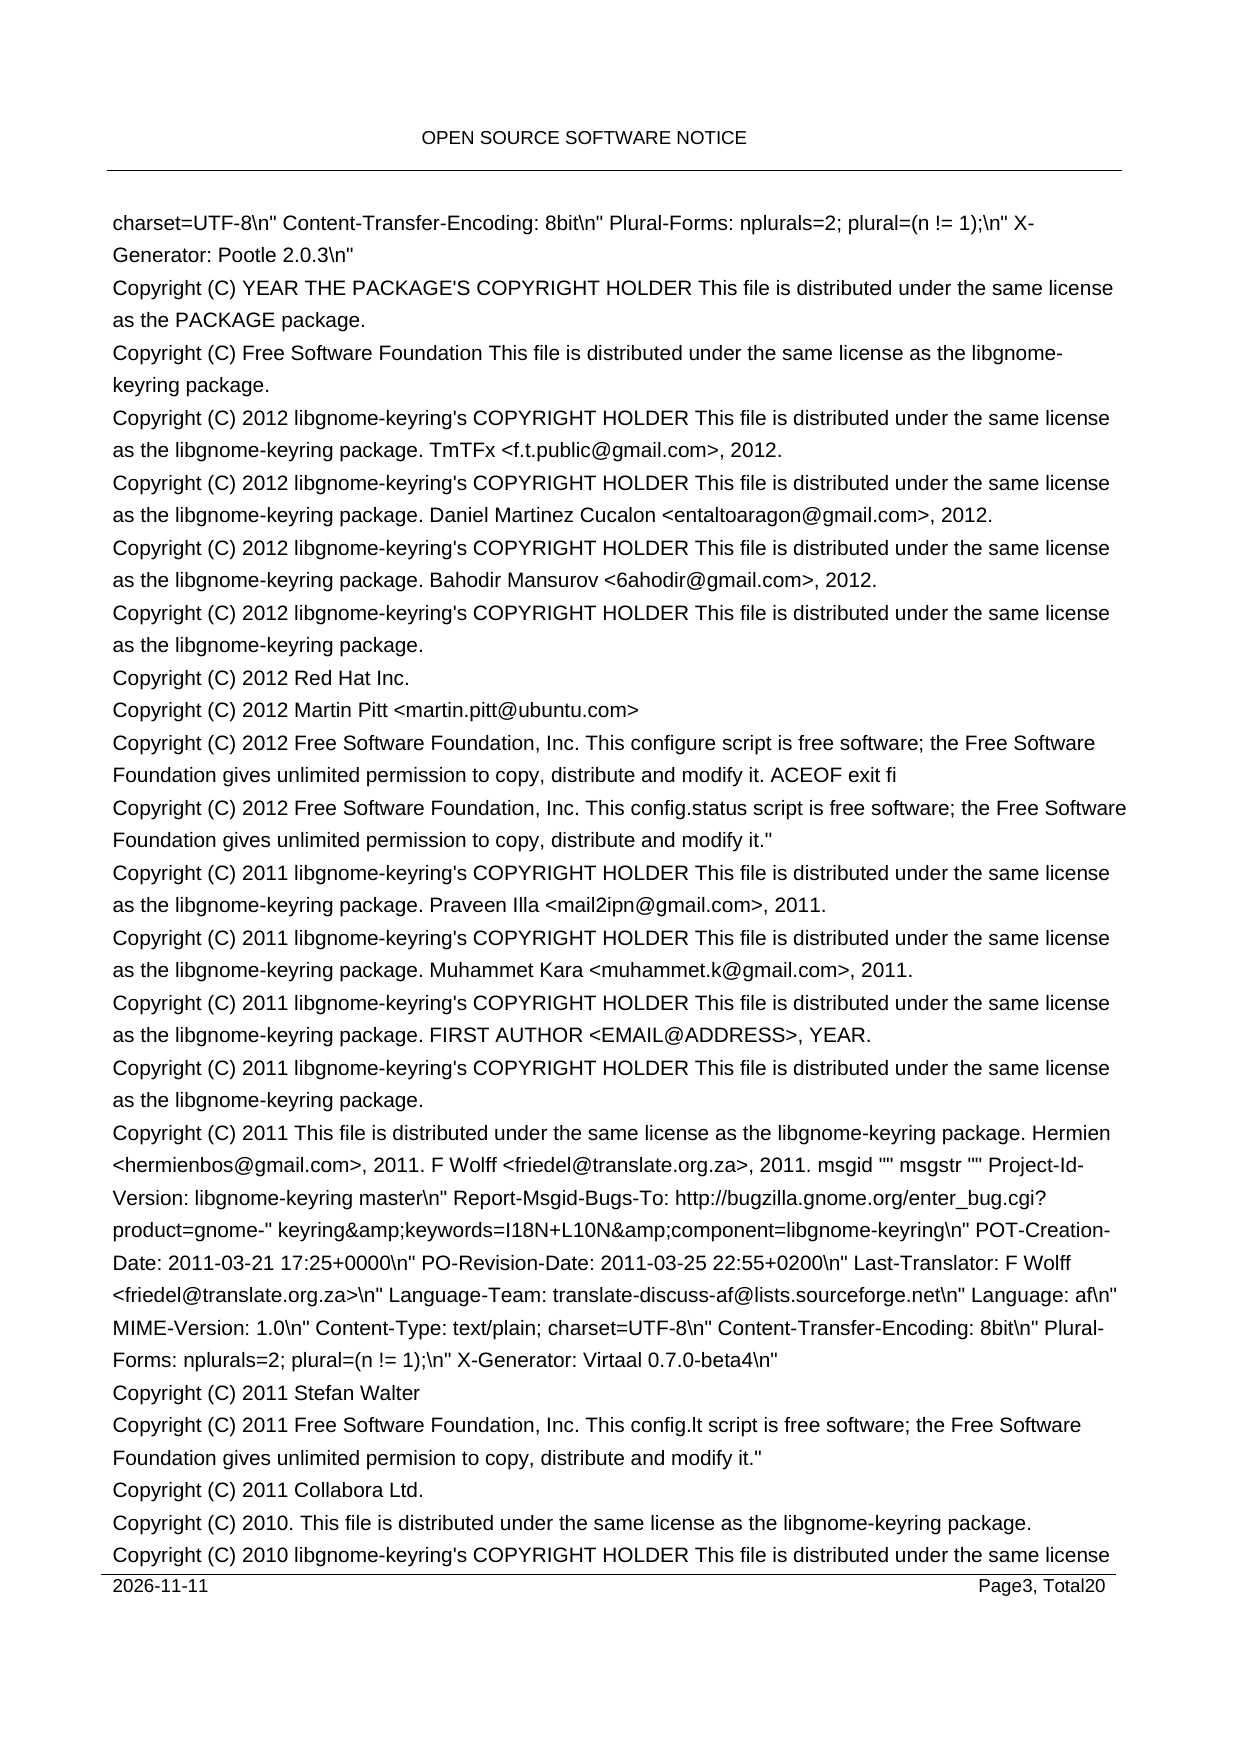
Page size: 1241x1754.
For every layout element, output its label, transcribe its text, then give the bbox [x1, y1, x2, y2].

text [112, 1539, 1128, 1571]
text Copyright (C) YEAR THE PACKAGE'S COPYRIGHT HOLDER This file is distributed under the same license as the PACKAGE package. [112, 271, 1128, 336]
text Copyright (C) 2012 libgnome-keyring's COPYRIGHT HOLDER This file is distributed under the same license as the libgnome-keyring package. Bahodir Mansurov <6ahodir@gmail.com>, 2012. [112, 531, 1128, 596]
text Copyright (C) 2011 libgnome-keyring's COPYRIGHT HOLDER This file is distributed under the same license as the libgnome-keyring package. Praveen Illa <mail2ipn@gmail.com>, 2011. [112, 856, 1128, 921]
text Copyright (C) 2011 Free Software Foundation, Inc. This config.lt script is free software; the Free Software Foundation gives unlimited permision to copy, distribute and modify it." [112, 1409, 1128, 1474]
text Copyright (C) 2010. This file is distributed under the same license as the libgnome-keyring package. [112, 1506, 1128, 1539]
text Copyright (C) 2011 Stefan Walter [112, 1376, 1128, 1409]
text Copyright (C) 2012 libgnome-keyring's COPYRIGHT HOLDER This file is distributed under the same license as the libgnome-keyring package. [112, 596, 1128, 661]
text Copyright (C) 2012 Free Software Foundation, Inc. This configure script is free software; the Free Software Foundation gives unlimited permission to copy, distribute and modify it. ACEOF exit fi [112, 726, 1128, 791]
text Copyright (C) 2012 libgnome-keyring's COPYRIGHT HOLDER This file is distributed under the same license as the libgnome-keyring package. TmTFx <f.t.public@gmail.com>, 2012. [112, 401, 1128, 466]
text Copyright (C) 2011 Collabora Ltd. [112, 1474, 1128, 1506]
text Copyright (C) Free Software Foundation This file is distributed under the same license as the libgnome-keyring package. [112, 336, 1128, 401]
text Copyright (C) 2011 libgnome-keyring's COPYRIGHT HOLDER This file is distributed under the same license as the libgnome-keyring package. [112, 1051, 1128, 1116]
text Copyright (C) 2011 libgnome-keyring's COPYRIGHT HOLDER This file is distributed under the same license as the libgnome-keyring package. FIRST AUTHOR <EMAIL@ADDRESS>, YEAR. [112, 986, 1128, 1051]
text Copyright (C) 2011 libgnome-keyring's COPYRIGHT HOLDER This file is distributed under the same license as the libgnome-keyring package. Muhammet Kara <muhammet.k@gmail.com>, 2011. [112, 921, 1128, 986]
text Copyright (C) 2012 Red Hat Inc. [112, 661, 1128, 694]
text Copyright (C) 2011 This file is distributed under the same license as the libgnome-keyring package. Hermien <hermienbos@gmail.com>, 2011. F Wolff <friedel@translate.org.za>, 2011. msgid "" msgstr "" Project-Id-Version: libgnome-keyring master\n" Report-Msgid-Bugs-To: http://bugzilla.gnome.org/enter_bug.cgi?product=gnome-" keyring&amp;keywords=I18N+L10N&amp;component=libgnome-keyring\n" POT-Creation-Date: 2011-03-21 17:25+0000\n" PO-Revision-Date: 2011-03-25 22:55+0200\n" Last-Translator: F Wolff <friedel@translate.org.za>\n" Language-Team: translate-discuss-af@lists.sourceforge.net\n" Language: af\n" MIME-Version: 1.0\n" Content-Type: text/plain; charset=UTF-8\n" Content-Transfer-Encoding: 8bit\n" Plural-Forms: nplurals=2; plural=(n != 1);\n" X-Generator: Virtaal 0.7.0-beta4\n" [112, 1116, 1128, 1376]
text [112, 206, 1128, 271]
text Copyright (C) 2012 libgnome-keyring's COPYRIGHT HOLDER This file is distributed under the same license as the libgnome-keyring package. Daniel Martinez Cucalon <entaltoaragon@gmail.com>, 2012. [112, 466, 1128, 531]
text Copyright (C) 2012 Martin Pitt <martin.pitt@ubuntu.com> [112, 694, 1128, 726]
text Copyright (C) 2012 Free Software Foundation, Inc. This config.status script is free software; the Free Software Foundation gives unlimited permission to copy, distribute and modify it." [112, 791, 1128, 856]
